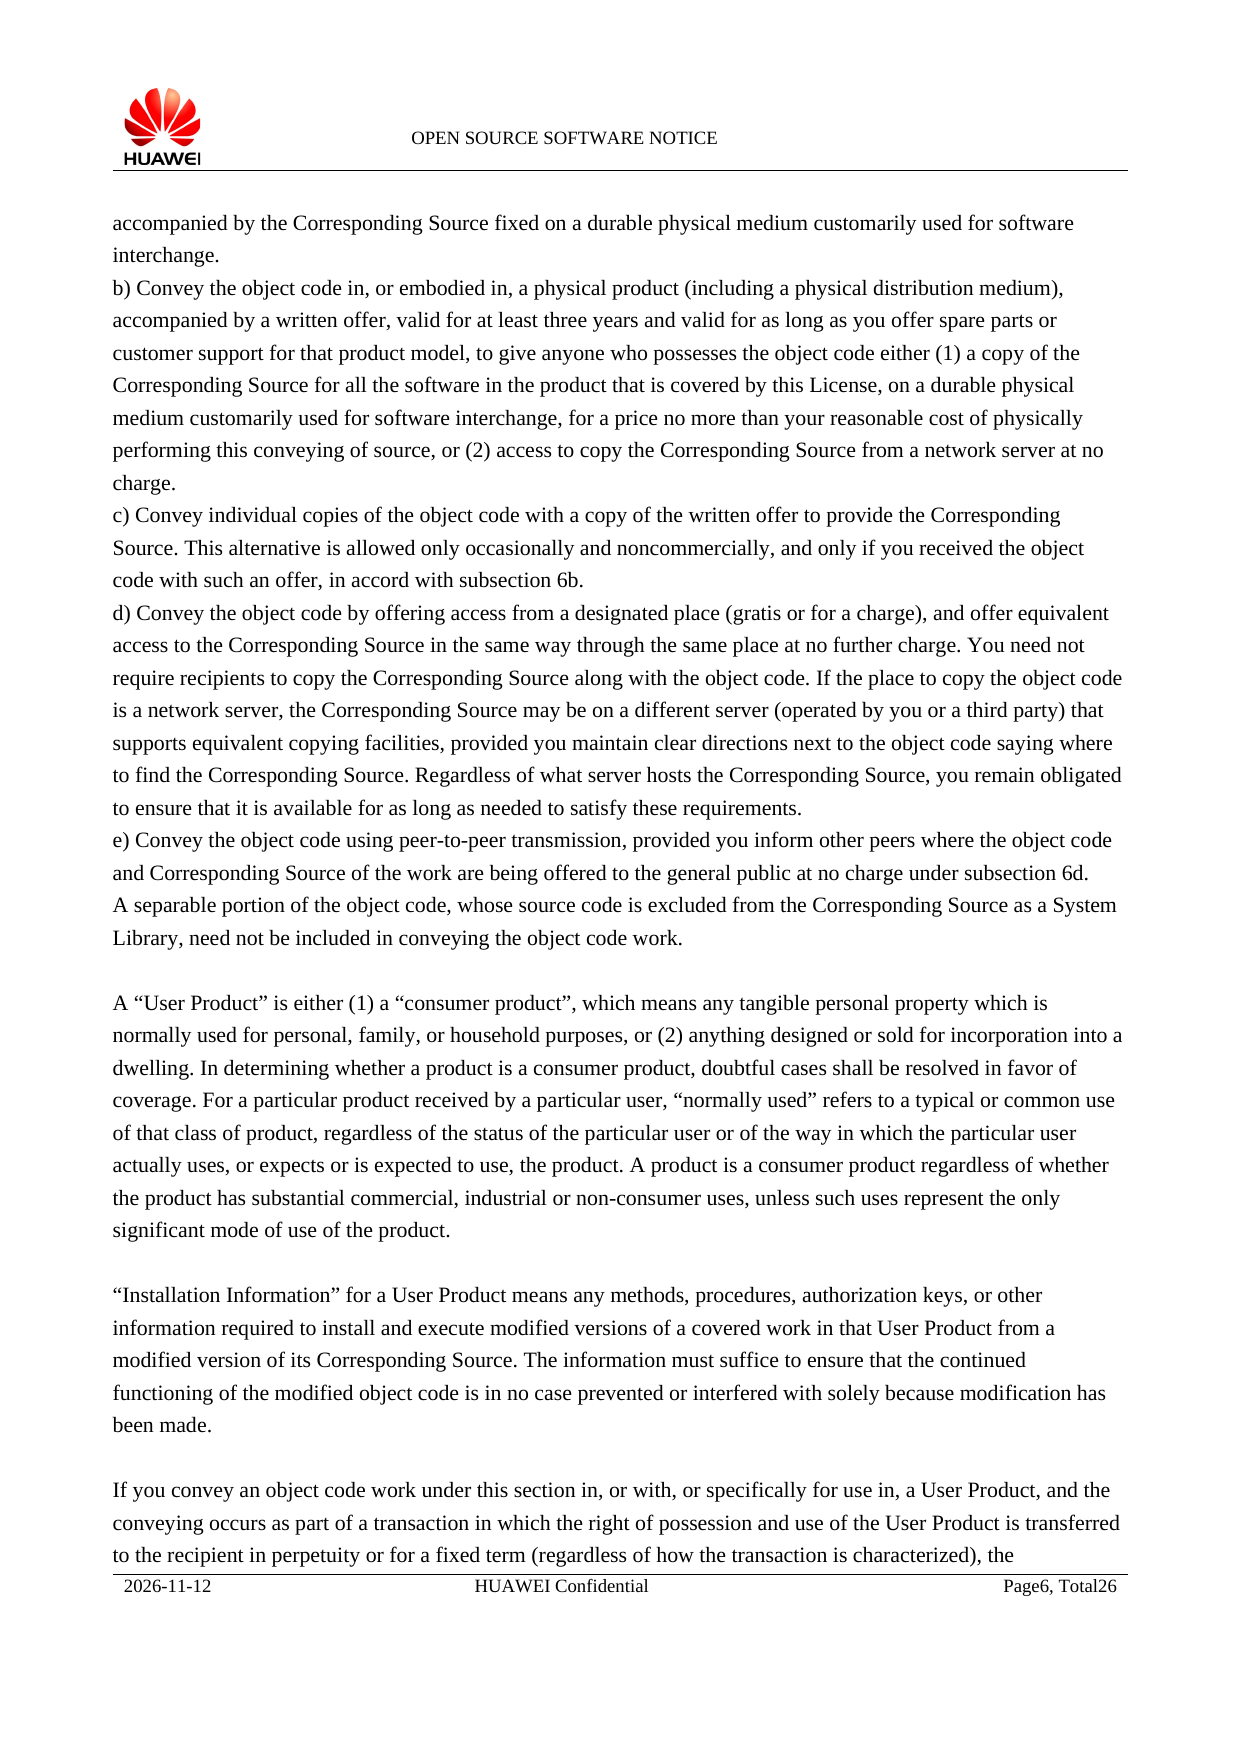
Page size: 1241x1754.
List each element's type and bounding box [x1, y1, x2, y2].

picture [124, 88, 201, 165]
text [112, 206, 1128, 1571]
